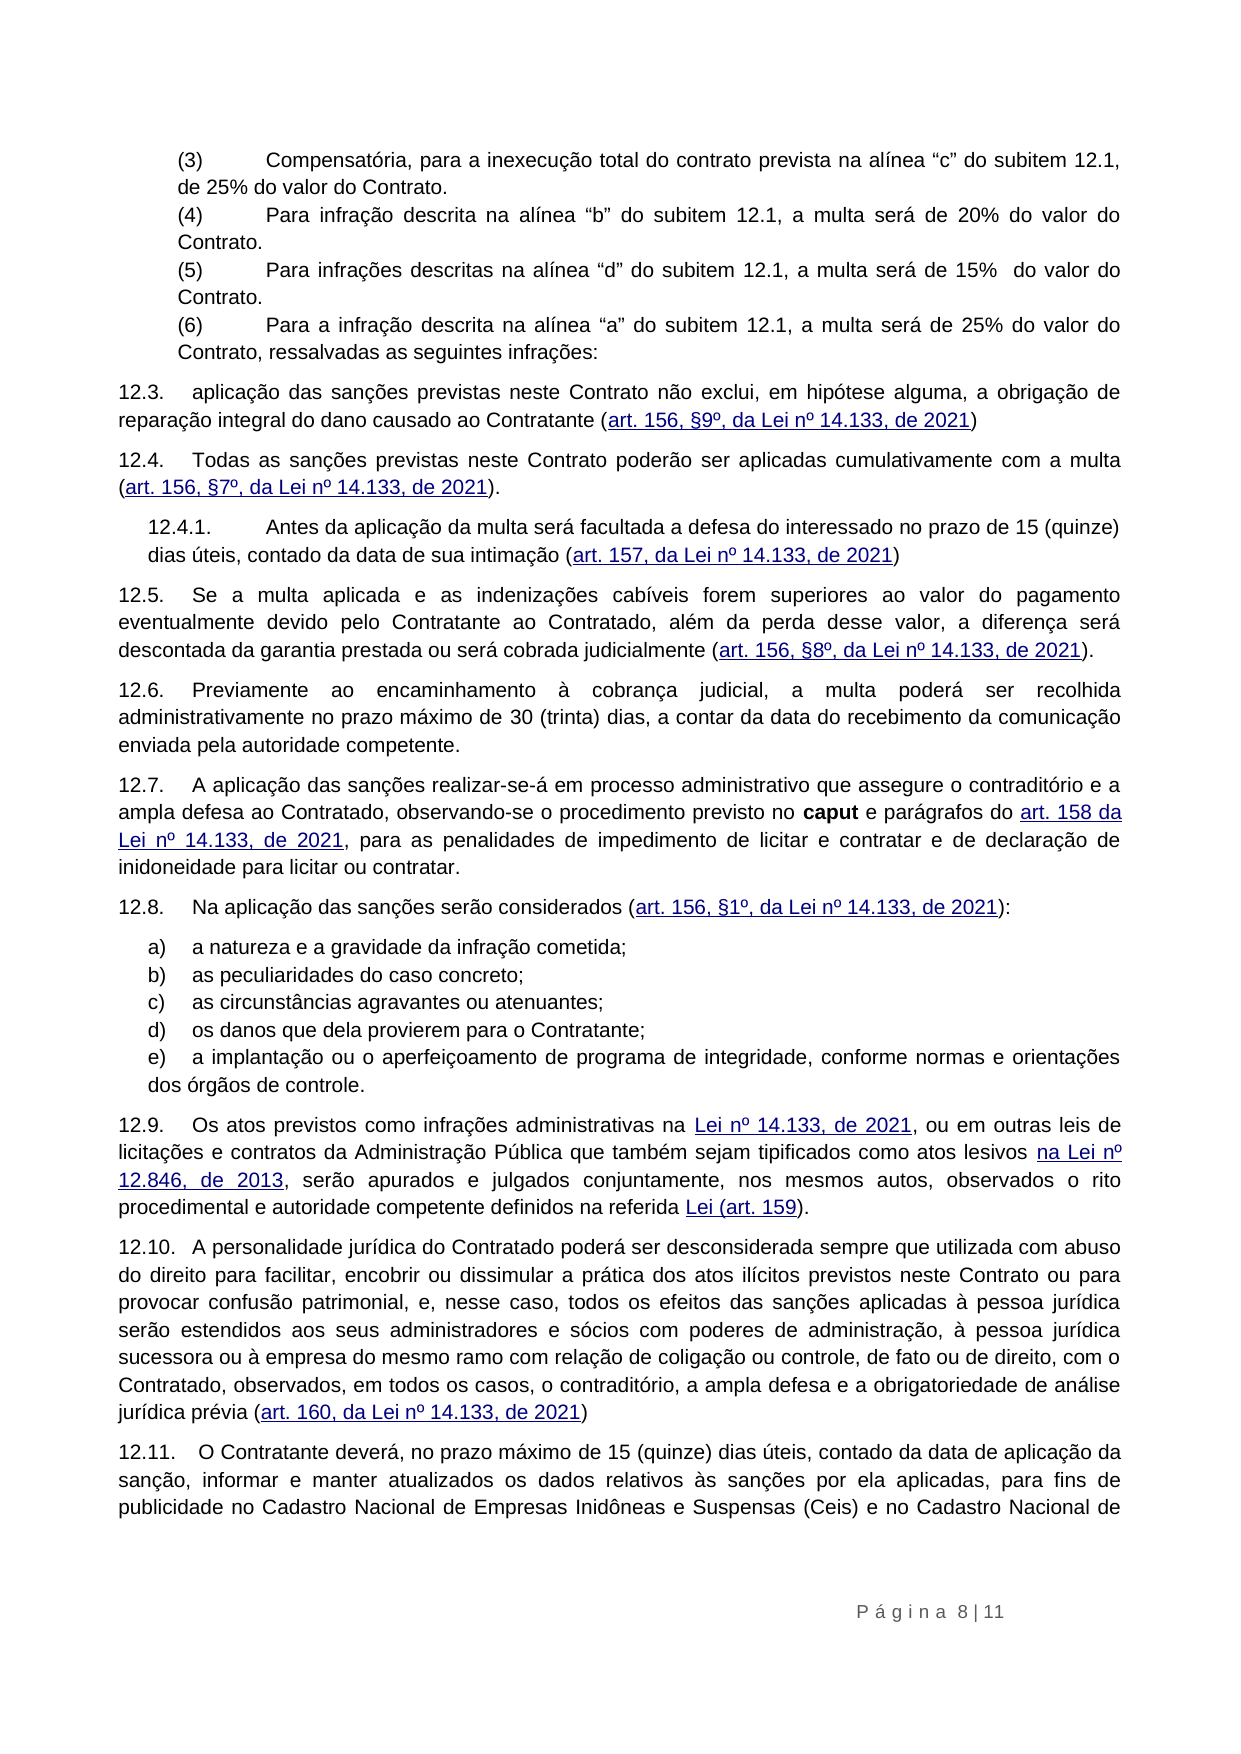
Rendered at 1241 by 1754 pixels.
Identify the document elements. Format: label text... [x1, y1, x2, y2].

text A personalidade jurídica do Contratado poderá ser desconsiderada sempre que utilizada com abuso do direito para facilitar, encobrir ou dissimular a prática dos atos ilícitos previstos neste Contrato ou para provocar confusão patrimonial, e, nesse caso, todos os efeitos das sanções aplicadas à pessoa jurídica serão estendidos aos seus administradores e sócios com poderes de administração, à pessoa jurídica sucessora ou à empresa do mesmo ramo com relação de coligação ou controle, de fato ou de direito, com o Contratado, observados, em todos os casos, o contraditório, a ampla defesa e a obrigatoriedade de análise jurídica prévia (art. 160, da Lei nº 14.133, de 2021) [118, 1235, 1122, 1424]
text aplicação das sanções previstas neste Contrato não exclui, em hipótese alguma, a obrigação de reparação integral do dano causado ao Contratante (art. 156, §9º, da Lei nº 14.133, de 2021) [118, 380, 1122, 432]
text Previamente ao encaminhamento à cobrança judicial, a multa poderá ser recolhida administrativamente no prazo máximo de 30 (trinta) dias, a contar da data do recebimento da comunicação enviada pela autoridade competente. [118, 678, 1122, 757]
list Compensatória, para a inexecução total do contrato prevista na alínea “c” do subitem 12.1, de 25% do valor do Contrato. [177, 148, 1122, 199]
text Todas as sanções previstas neste Contrato poderão ser aplicadas cumulativamente com a multa (art. 156, §7º, da Lei nº 14.133, de 2021). [118, 448, 1122, 499]
list as peculiaridades do caso concreto; [148, 963, 1122, 987]
text Antes da aplicação da multa será facultada a defesa do interessado no prazo de 15 (quinze) dias úteis, contado da data de sua intimação (art. 157, da Lei nº 14.133, de 2021) [148, 515, 1122, 567]
text Na aplicação das sanções serão considerados (art. 156, §1º, da Lei nº 14.133, de 2021): [118, 895, 1122, 919]
text Se a multa aplicada e as indenizações cabíveis forem superiores ao valor do pagamento eventualmente devido pelo Contratante ao Contratado, além da perda desse valor, a diferença será descontada da garantia prestada ou será cobrada judicialmente (art. 156, §8º, da Lei nº 14.133, de 2021). [118, 583, 1122, 662]
list os danos que dela provierem para o Contratante; [148, 1018, 1122, 1042]
list a natureza e a gravidade da infração cometida; [148, 935, 1122, 959]
text A aplicação das sanções realizar-se-á em processo administrativo que assegure o contraditório e a ampla defesa ao Contratado, observando-se o procedimento previsto no caput e parágrafos do art. 158 da Lei nº 14.133, de 2021, para as penalidades de impedimento de licitar e contratar e de declaração de inidoneidade para licitar ou contratar. [118, 773, 1122, 879]
text Os atos previstos como infrações administrativas na Lei nº 14.133, de 2021, ou em outras leis de licitações e contratos da Administração Pública que também sejam tipificados como atos lesivos na Lei nº 12.846, de 2013, serão apurados e julgados conjuntamente, nos mesmos autos, observados o rito procedimental e autoridade competente definidos na referida Lei (art. 159). [118, 1113, 1122, 1219]
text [118, 1440, 1122, 1519]
list a implantação ou o aperfeiçoamento de programa de integridade, conforme normas e orientações dos órgãos de controle. [148, 1045, 1122, 1097]
list Para a infração descrita na alínea “a” do subitem 12.1, a multa será de 25% do valor do Contrato, ressalvadas as seguintes infrações: [177, 313, 1122, 364]
list as circunstâncias agravantes ou atenuantes; [148, 990, 1122, 1014]
list Para infrações descritas na alínea “d” do subitem 12.1, a multa será de 15% do valor do Contrato. [177, 258, 1122, 309]
list Para infração descrita na alínea “b” do subitem 12.1, a multa será de 20% do valor do Contrato. [177, 203, 1122, 254]
